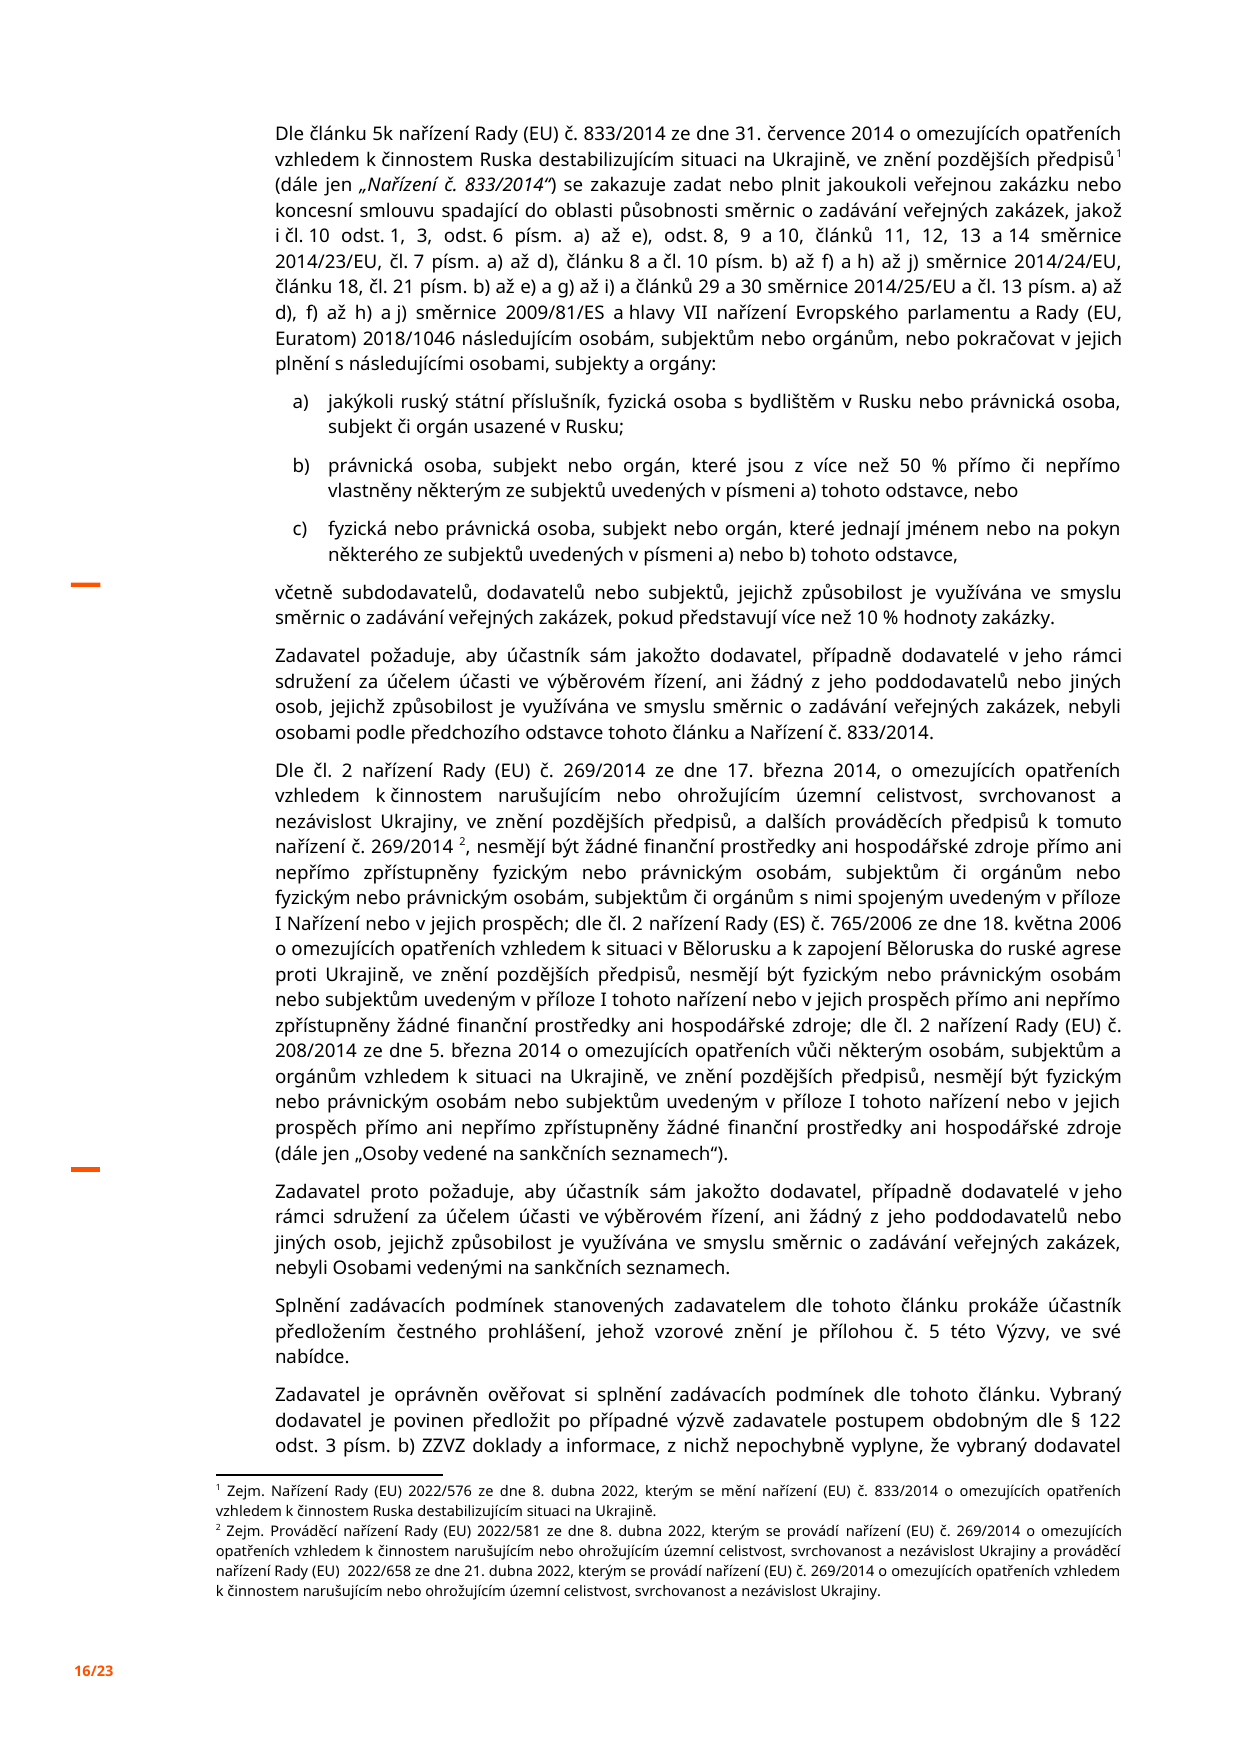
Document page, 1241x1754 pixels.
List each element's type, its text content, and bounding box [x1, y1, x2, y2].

list právnická osoba, subjekt nebo orgán, které jsou z více než 50 % přímo či nepřímo vlastněny některým ze subjektů uvedených v písmeni a) tohoto odstavce, nebo [292, 452, 1122, 503]
text Dle článku 5k nařízení Rady (EU) č. 833/2014 ze dne 31. července 2014 o omezujících opatřeních vzhledem k činnostem Ruska destabilizujícím situaci na Ukrajině, ve znění pozdějších předpisů (dále jen „Nařízení č. 833/2014“) se zakazuje zadat nebo plnit jakoukoli veřejnou zakázku nebo koncesní smlouvu spadající do oblasti působnosti směrnic o zadávání veřejných zakázek, jakož i čl. 10 odst. 1, 3, odst. 6 písm. a) až e), odst. 8, 9 a 10, článků 11, 12, 13 a 14 směrnice 2014/23/EU, čl. 7 písm. a) až d), článku 8 a čl. 10 písm. b) až f) a h) až j) směrnice 2014/24/EU, článku 18, čl. 21 písm. b) až e) a g) až i) a článků 29 a 30 směrnice 2014/25/EU a čl. 13 písm. a) až d), f) až h) a j) směrnice 2009/81/ES a hlavy VII nařízení Evropského parlamentu a Rady (EU, Euratom) 2018/1046 následujícím osobám, subjektům nebo orgánům, nebo pokračovat v jejich plnění s následujícími osobami, subjekty a orgány: [275, 121, 1122, 376]
text včetně subdodavatelů, dodavatelů nebo subjektů, jejichž způsobilost je využívána ve smyslu směrnic o zadávání veřejných zakázek, pokud představují více než 10 % hodnoty zakázky. [275, 579, 1122, 630]
list fyzická nebo právnická osoba, subjekt nebo orgán, které jednají jménem nebo na pokyn některého ze subjektů uvedených v písmeni a) nebo b) tohoto odstavce, [292, 515, 1122, 566]
text Zadavatel požaduje, aby účastník sám jakožto dodavatel, případně dodavatelé v jeho rámci sdružení za účelem účasti ve výběrovém řízení, ani žádný z jeho poddodavatelů nebo jiných osob, jejichž způsobilost je využívána ve smyslu směrnic o zadávání veřejných zakázek, nebyli osobami podle předchozího odstavce tohoto článku a Nařízení č. 833/2014. [275, 642, 1122, 744]
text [275, 1382, 1122, 1458]
text Zadavatel proto požaduje, aby účastník sám jakožto dodavatel, případně dodavatelé v jeho rámci sdružení za účelem účasti ve výběrovém řízení, ani žádný z jeho poddodavatelů nebo jiných osob, jejichž způsobilost je využívána ve smyslu směrnic o zadávání veřejných zakázek, nebyli Osobami vedenými na sankčních seznamech. [275, 1178, 1122, 1280]
list jakýkoli ruský státní příslušník, fyzická osoba s bydlištěm v Rusku nebo právnická osoba, subjekt či orgán usazené v Rusku; [292, 388, 1122, 439]
text Splnění zadávacích podmínek stanovených zadavatelem dle tohoto článku prokáže účastník předložením čestného prohlášení, jehož vzorové znění je přílohou č. 5 této Výzvy, ve své nabídce. [275, 1292, 1122, 1369]
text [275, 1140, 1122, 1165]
text Dle čl. 2 nařízení Rady (EU) č. 269/2014 ze dne 17. března 2014, o omezujících opatřeních vzhledem k činnostem narušujícím nebo ohrožujícím územní celistvost, svrchovanost a nezávislost Ukrajiny, ve znění pozdějších předpisů, a dalších prováděcích předpisů k tomuto nařízení č. 269/2014 , nesmějí být žádné finanční prostředky ani hospodářské zdroje přímo ani nepřímo zpřístupněny fyzickým nebo právnickým osobám, subjektům či orgánům nebo fyzickým nebo právnickým osobám, subjektům či orgánům s nimi spojeným uvedeným v příloze I Nařízení nebo v jejich prospěch; dle čl. 2 nařízení Rady (ES) č. 765/2006 ze dne 18. května 2006 o omezujících opatřeních vzhledem k situaci v Bělorusku a k zapojení Běloruska do ruské agrese proti Ukrajině, ve znění pozdějších předpisů, nesmějí být fyzickým nebo právnickým osobám nebo subjektům uvedeným v příloze I tohoto nařízení nebo v jejich prospěch přímo ani nepřímo zpřístupněny žádné finanční prostředky ani hospodářské zdroje; dle čl. 2 nařízení Rady (EU) č. 208/2014 ze dne 5. března 2014 o omezujících opatřeních vůči některým osobám, subjektům a orgánům vzhledem k situaci na Ukrajině, ve znění pozdějších předpisů, nesmějí být fyzickým nebo právnickým osobám nebo subjektům uvedeným v příloze I tohoto nařízení nebo v jejich prospěch přímo ani nepřímo zpřístupněny žádné finanční prostředky ani hospodářské zdroje (dále jen „Osoby vedené na sankčních seznamech“). [275, 757, 1122, 936]
